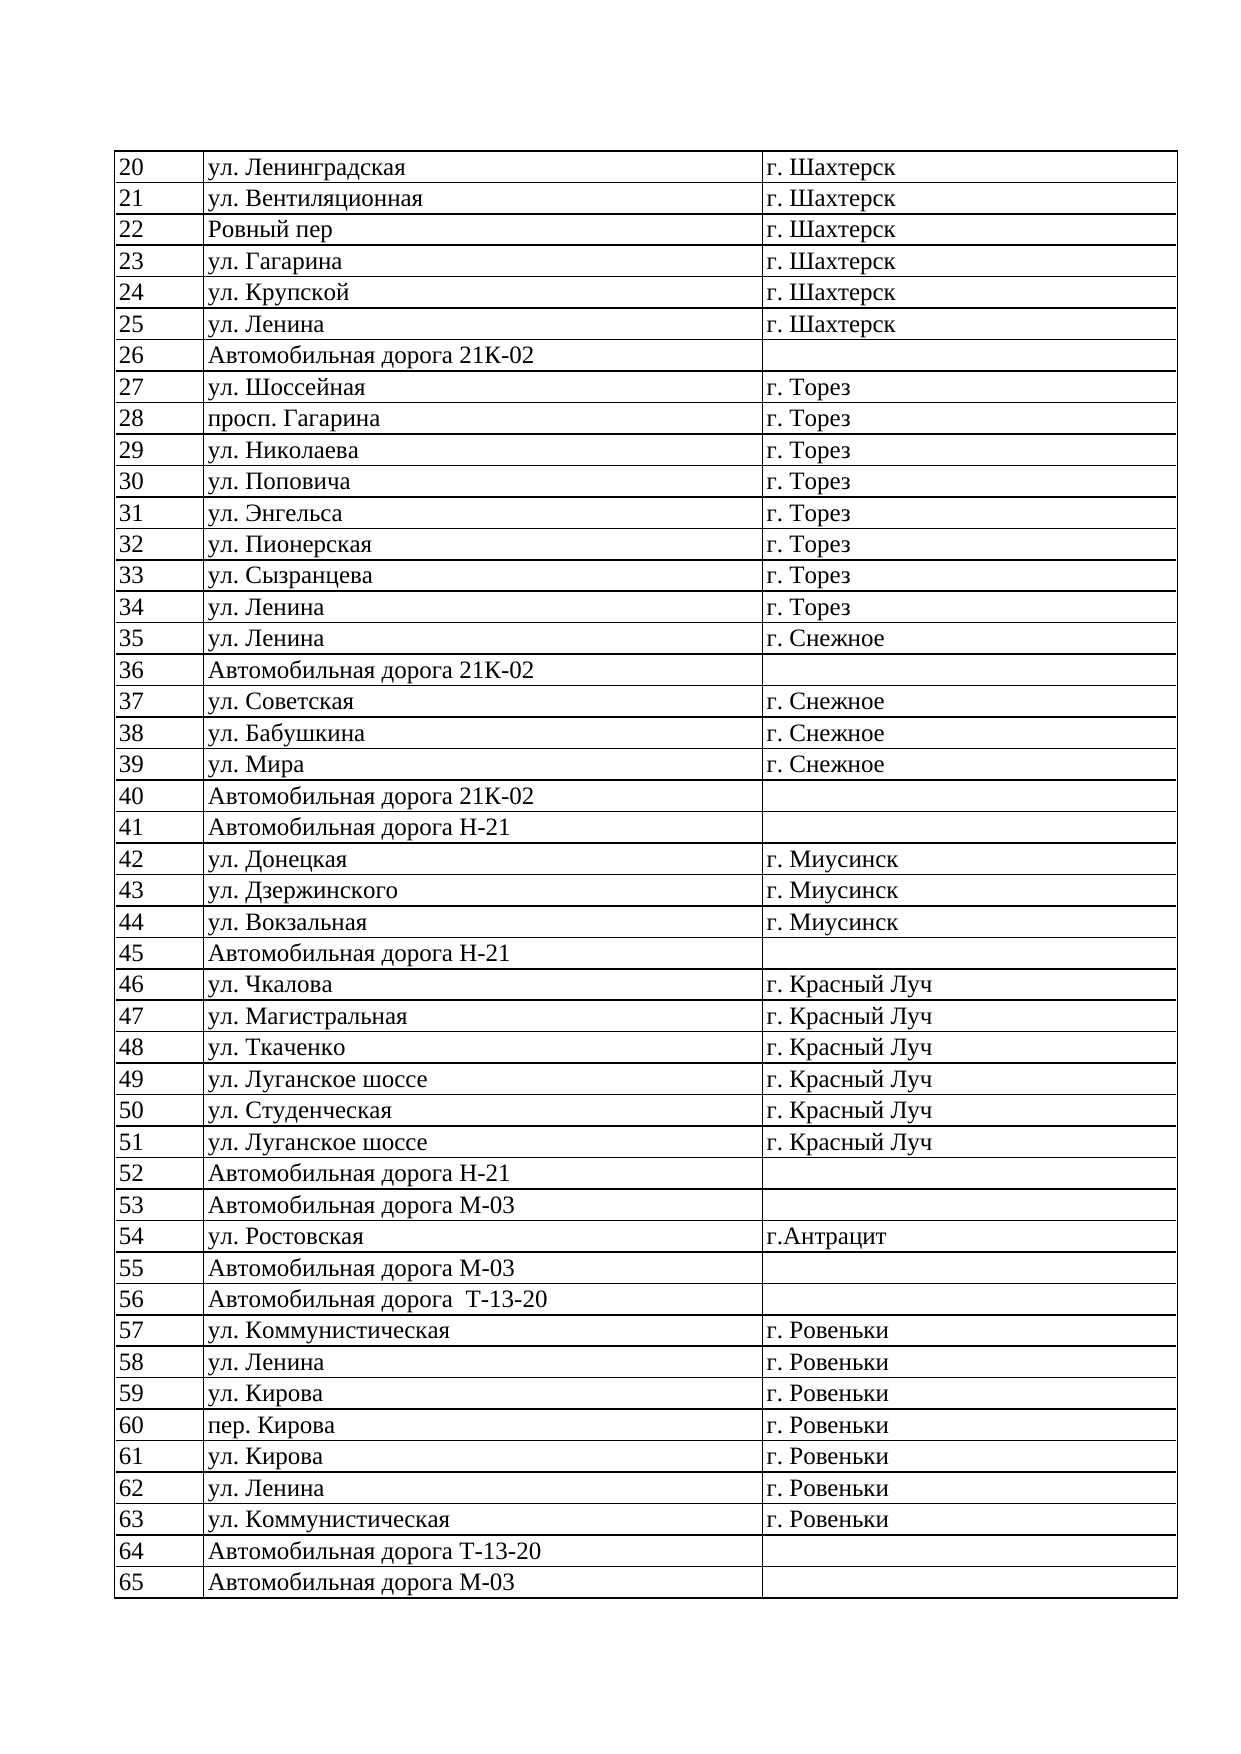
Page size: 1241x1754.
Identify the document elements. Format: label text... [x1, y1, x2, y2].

table_cell 60 [115, 1409, 203, 1440]
table_cell Автомобильная дорога Т-13-20 [204, 1536, 762, 1566]
table_cell 46 [115, 969, 203, 999]
table_cell ул. Магистральная [204, 1001, 762, 1031]
table_cell пер. Кирова [204, 1410, 762, 1440]
table_cell г. Ровеньки [763, 1345, 1177, 1377]
table_cell ул. Ткаченко [204, 1032, 762, 1062]
table_cell г. Миусинск [763, 905, 1177, 936]
table_cell г. Снежное [763, 622, 1177, 653]
table_cell Автомобильная дорога 21К-02 [204, 655, 762, 685]
table_cell г. Ровеньки [763, 1503, 1177, 1534]
table_cell 25 [115, 308, 203, 339]
table_cell ул. Энгельса [204, 498, 762, 527]
table_cell ул. Ростовская [204, 1221, 762, 1251]
table_cell г. Торез [763, 559, 1177, 590]
table_cell г. Миусинск [763, 874, 1177, 905]
table_cell г. Ровеньки [763, 1440, 1177, 1471]
table_cell 30 [115, 466, 203, 496]
table_cell 21 [115, 183, 203, 213]
table_cell 22 [115, 214, 203, 244]
table_cell г. Красный Луч [763, 1094, 1177, 1125]
table_cell г. Миусинск [763, 842, 1177, 873]
table_cell 20 [115, 152, 203, 181]
table_cell 65 [115, 1567, 203, 1597]
table_cell Автомобильная дорога Н-21 [204, 1158, 762, 1188]
table_cell 23 [115, 245, 203, 276]
table_cell 61 [115, 1441, 203, 1471]
table_cell г. Ровеньки [763, 1314, 1177, 1345]
table_cell Автомобильная дорога М-03 [204, 1567, 762, 1597]
table_cell просп. Гагарина [204, 403, 762, 433]
table_cell г. Красный Луч [763, 968, 1177, 999]
table_cell ул. Ленина [204, 623, 762, 653]
table_cell ул. Ленина [204, 1347, 762, 1377]
table_cell Автомобильная дорога Т-13-20 [204, 1284, 762, 1314]
table_cell ул. Ленинградская [204, 152, 762, 181]
table_cell 53 [115, 1189, 203, 1219]
table_cell ул. Луганское шоссе [204, 1064, 762, 1094]
table_cell г. Снежное [763, 685, 1177, 716]
table_cell [763, 339, 1177, 370]
table_cell г. Красный Луч [763, 1031, 1177, 1062]
table_cell 55 [115, 1252, 203, 1282]
table_cell ул. Вокзальная [204, 907, 762, 936]
table_cell Автомобильная дорога Н-21 [204, 938, 762, 968]
table_cell 64 [115, 1535, 203, 1566]
table_cell г.Антрацит [763, 1220, 1177, 1251]
table_cell г. Торез [763, 433, 1177, 464]
table_cell [763, 811, 1177, 842]
table_cell ул. Коммунистическая [204, 1316, 762, 1345]
table_cell Автомобильная дорога 21К-02 [204, 781, 762, 811]
table_cell 48 [115, 1032, 203, 1062]
table_cell г. Ровеньки [763, 1408, 1177, 1440]
table_cell г. Торез [763, 528, 1177, 559]
table_cell Ровный пер [204, 215, 762, 244]
table_cell 37 [115, 686, 203, 716]
table_cell ул. Крупской [204, 277, 762, 307]
table_cell ул. Сызранцева [204, 561, 762, 590]
table_cell ул. Советская [204, 686, 762, 716]
table_cell [763, 779, 1177, 811]
table_cell г. Шахтерск [763, 244, 1177, 276]
table_cell г. Ровеньки [763, 1377, 1177, 1408]
table_cell г. Ровеньки [763, 1471, 1177, 1503]
table_cell 36 [115, 654, 203, 685]
table_cell 54 [115, 1221, 203, 1251]
table_cell ул. Луганское шоссе [204, 1127, 762, 1157]
table_cell [763, 653, 1177, 685]
table_cell Автомобильная дорога М-03 [204, 1253, 762, 1282]
table_cell Автомобильная дорога М-03 [204, 1190, 762, 1219]
table_cell ул. Поповича [204, 466, 762, 496]
table_cell 43 [115, 875, 203, 905]
table_cell 29 [115, 434, 203, 464]
table_cell [763, 1157, 1177, 1188]
table_cell г. Красный Луч [763, 1062, 1177, 1094]
table_cell 57 [115, 1315, 203, 1345]
table_cell 33 [115, 560, 203, 590]
table_cell 38 [115, 717, 203, 748]
table_cell 32 [115, 529, 203, 559]
table_cell 56 [115, 1284, 203, 1314]
table_cell Автомобильная дорога 21К-02 [204, 340, 762, 370]
table_cell ул. Коммунистическая [204, 1504, 762, 1534]
table_cell г. Шахтерск [763, 152, 1177, 181]
table_cell ул. Чкалова [204, 970, 762, 999]
table_cell г. Снежное [763, 748, 1177, 779]
table_cell 40 [115, 780, 203, 811]
table_cell 49 [115, 1063, 203, 1094]
table_cell ул. Гагарина [204, 246, 762, 276]
table_cell ул. Мира [204, 749, 762, 779]
table_cell 63 [115, 1504, 203, 1534]
table_cell ул. Ленина [204, 309, 762, 339]
table_cell 34 [115, 591, 203, 622]
table_cell 59 [115, 1378, 203, 1408]
table_cell ул. Ленина [204, 592, 762, 622]
table_cell 24 [115, 277, 203, 307]
table_cell ул. Бабушкина [204, 718, 762, 748]
table_cell 28 [115, 403, 203, 433]
table_cell 50 [115, 1095, 203, 1125]
table_cell ул. Донецкая [204, 844, 762, 873]
table_cell г. Шахтерск [763, 276, 1177, 307]
table_cell 45 [115, 938, 203, 968]
table_cell 35 [115, 623, 203, 653]
table_cell [763, 1251, 1177, 1282]
table_cell [763, 1188, 1177, 1219]
table_cell ул. Кирова [204, 1441, 762, 1471]
table_cell ул. Вентиляционная [204, 183, 762, 213]
table_cell [763, 1283, 1177, 1314]
table_cell г. Торез [763, 465, 1177, 496]
table_cell [763, 1566, 1177, 1597]
table_cell ул. Николаева [204, 435, 762, 464]
table_cell 31 [115, 497, 203, 527]
table_cell г. Торез [763, 590, 1177, 622]
table_cell г. Снежное [763, 716, 1177, 748]
table_cell ул. Студенческая [204, 1095, 762, 1125]
table_cell [763, 1534, 1177, 1566]
table_cell ул. Дзержинского [204, 875, 762, 905]
table_cell ул. Пионерская [204, 529, 762, 559]
table_cell г. Красный Луч [763, 1125, 1177, 1157]
table_cell 42 [115, 843, 203, 873]
table_cell г. Шахтерск [763, 307, 1177, 339]
table_cell 26 [115, 340, 203, 370]
table_cell ул. Шоссейная [204, 372, 762, 402]
table_cell г. Торез [763, 370, 1177, 402]
table_cell 52 [115, 1158, 203, 1188]
table_cell г. Торез [763, 402, 1177, 433]
table_cell 41 [115, 812, 203, 842]
table_cell г. Торез [763, 496, 1177, 527]
table_cell ул. Кирова [204, 1378, 762, 1408]
table_cell 44 [115, 906, 203, 936]
table_cell [763, 936, 1177, 968]
table_cell г. Шахтерск [763, 181, 1177, 213]
table_cell 51 [115, 1126, 203, 1157]
table_cell г. Шахтерск [763, 213, 1177, 244]
table_cell 62 [115, 1472, 203, 1503]
table_cell г. Красный Луч [763, 999, 1177, 1031]
table_cell ул. Ленина [204, 1473, 762, 1503]
table_cell 39 [115, 749, 203, 779]
table_cell 27 [115, 371, 203, 402]
table_cell Автомобильная дорога Н-21 [204, 812, 762, 842]
table_cell 58 [115, 1346, 203, 1377]
table_cell 47 [115, 1000, 203, 1031]
